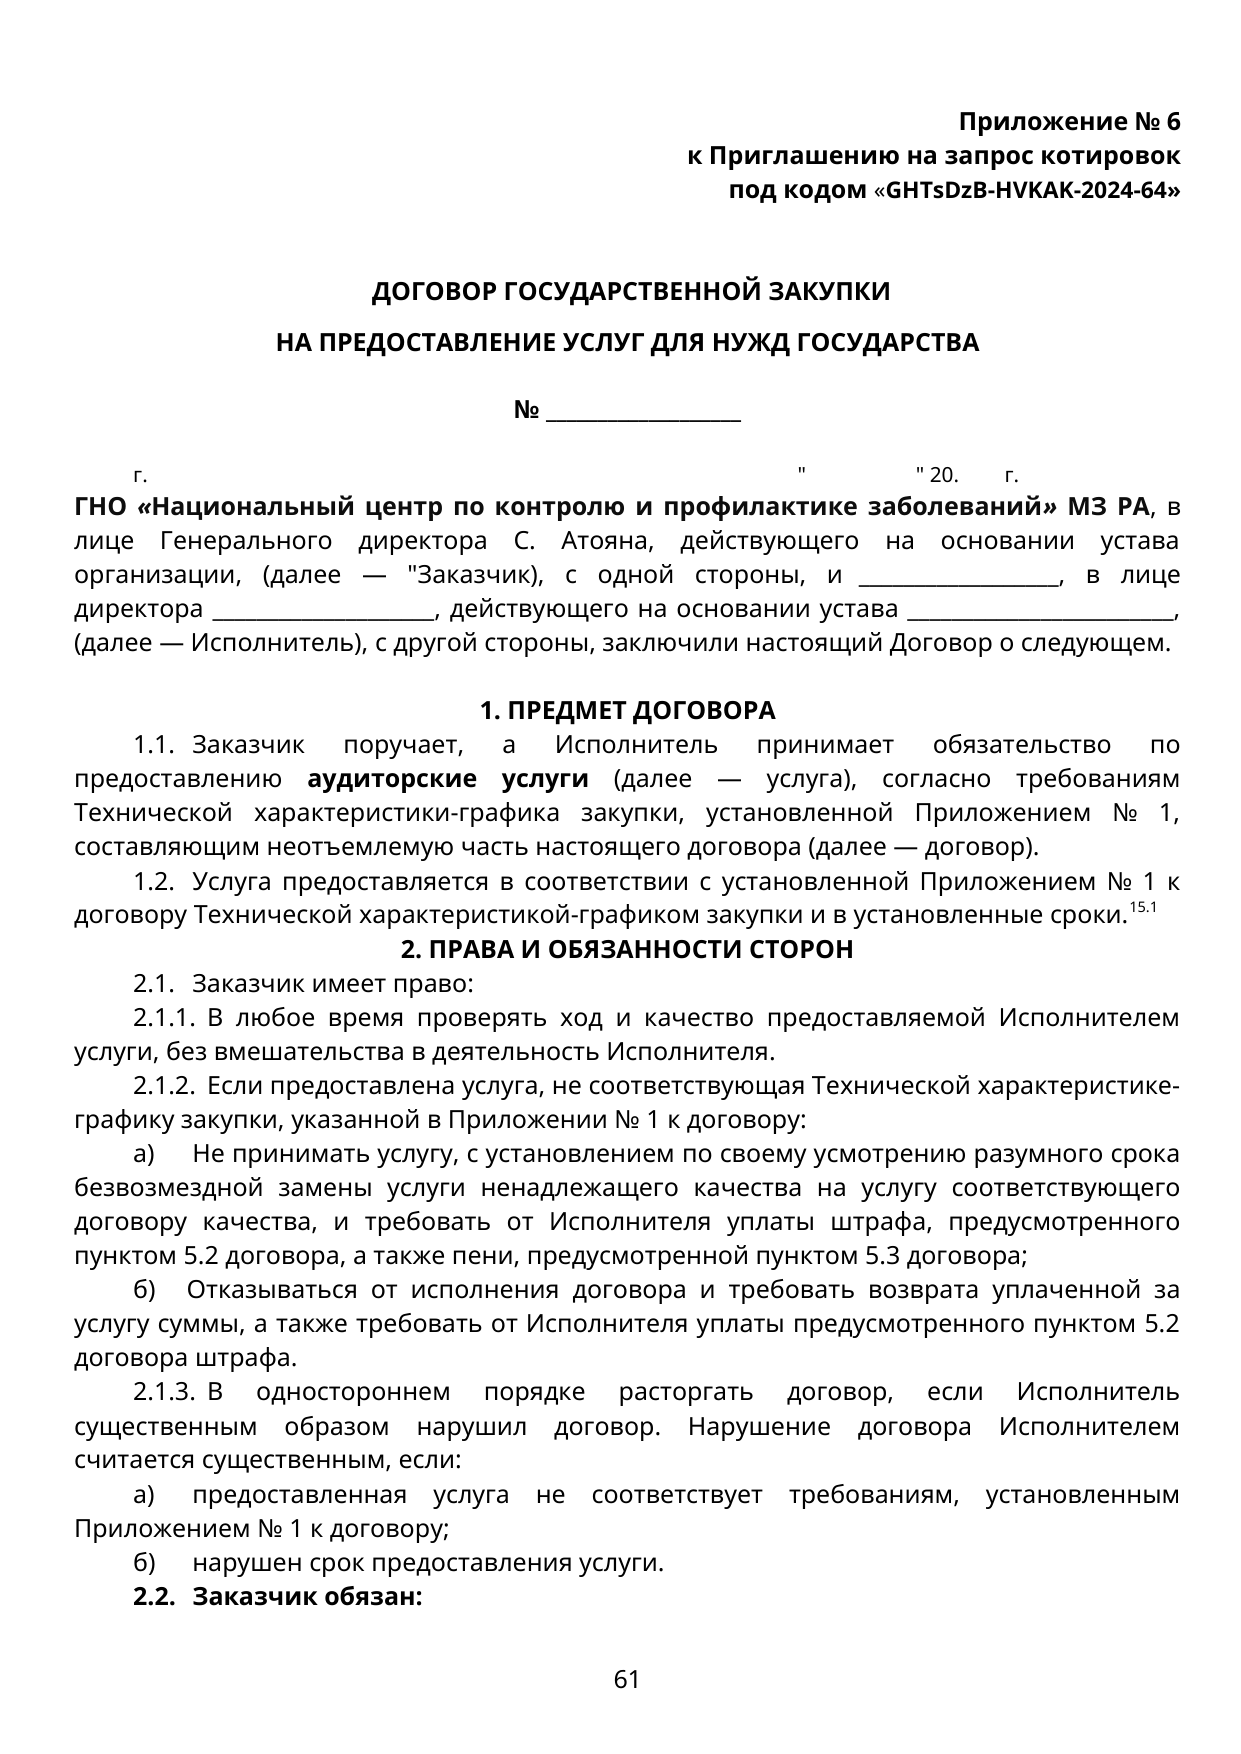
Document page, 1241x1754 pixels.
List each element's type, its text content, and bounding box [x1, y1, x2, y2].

text 2.1. Заказчик имеет право: [74, 965, 1181, 999]
text под кодом «GHTsDzB-HVKAK-2024-64» [74, 172, 1181, 206]
text ГНО «Национальный центр по контролю и профилактике заболеваний» МЗ РА, в лице Генерального директора С. Атояна, действующего на основании устава организации, (далее — "Заказчик), с одной стороны, и __________________, в лице директора ____________________, действующего на основании устава ________________________, (далее — Исполнитель), с другой стороны, заключили настоящий Договор о следующем. [74, 488, 1181, 659]
text Приложение № 6 [74, 103, 1181, 137]
text 2. ПРАВА И ОБЯЗАННОСТИ СТОРОН [74, 931, 1181, 965]
text ДОГОВОР ГОСУДАРСТВЕННОЙ ЗАКУПКИ НА ПРЕДОСТАВЛЕНИЕ УСЛУГ ДЛЯ НУЖД ГОСУДАРСТВА [74, 273, 1181, 358]
table_header " " 20. г. [546, 460, 1030, 488]
text а) Не принимать услугу, с установлением по своему усмотрению разумного срока безвозмездной замены услуги ненадлежащего качества на услугу соответствующего договору качества, и требовать от Исполнителя уплаты штрафа, предусмотренного пунктом 5.2 договора, а также пени, предусмотренной пунктом 5.3 договора; [74, 1136, 1181, 1272]
text 1.2. Услуга предоставляется в соответствии с установленной Приложением № 1 к договору Технической характеристикой-графиком закупки и в установленные сроки.15.1 [74, 863, 1181, 931]
table_header г. [63, 460, 546, 488]
text б) нарушен срок предоставления услуги. [74, 1544, 1181, 1578]
text 2.1.1. В любое время проверять ход и качество предоставляемой Исполнителем услуги, без вмешательства в деятельность Исполнителя. [74, 999, 1181, 1067]
text а) предоставленная услуга не соответствует требованиям, установленным Приложением № 1 к договору; [74, 1476, 1181, 1544]
text 2.2. Заказчик обязан: [74, 1578, 1181, 1612]
text 2.1.3. В одностороннем порядке расторгать договор, если Исполнитель существенным образом нарушил договор. Нарушение договора Исполнителем считается существенным, если: [74, 1374, 1181, 1476]
text № ___________________ [74, 392, 1181, 426]
text б) Отказываться от исполнения договора и требовать возврата уплаченной за услугу суммы, а также требовать от Исполнителя уплаты предусмотренного пунктом 5.2 договора штрафа. [74, 1272, 1181, 1374]
text к Приглашению на запрос котировок [74, 137, 1181, 172]
text 1.1. Заказчик поручает, а Исполнитель принимает обязательство по предоставлению аудиторские услуги (далее — услуга), согласно требованиям Технической характеристики-графика закупки, установленной Приложением № 1, составляющим неотъемлемую часть настоящего договора (далее — договор). [74, 727, 1181, 863]
text 1. ПРЕДМЕТ ДОГОВОРА [74, 693, 1181, 727]
text 2.1.2. Если предоставлена услуга, не соответствующая Технической характеристике-графику закупки, указанной в Приложении № 1 к договору: [74, 1067, 1181, 1136]
